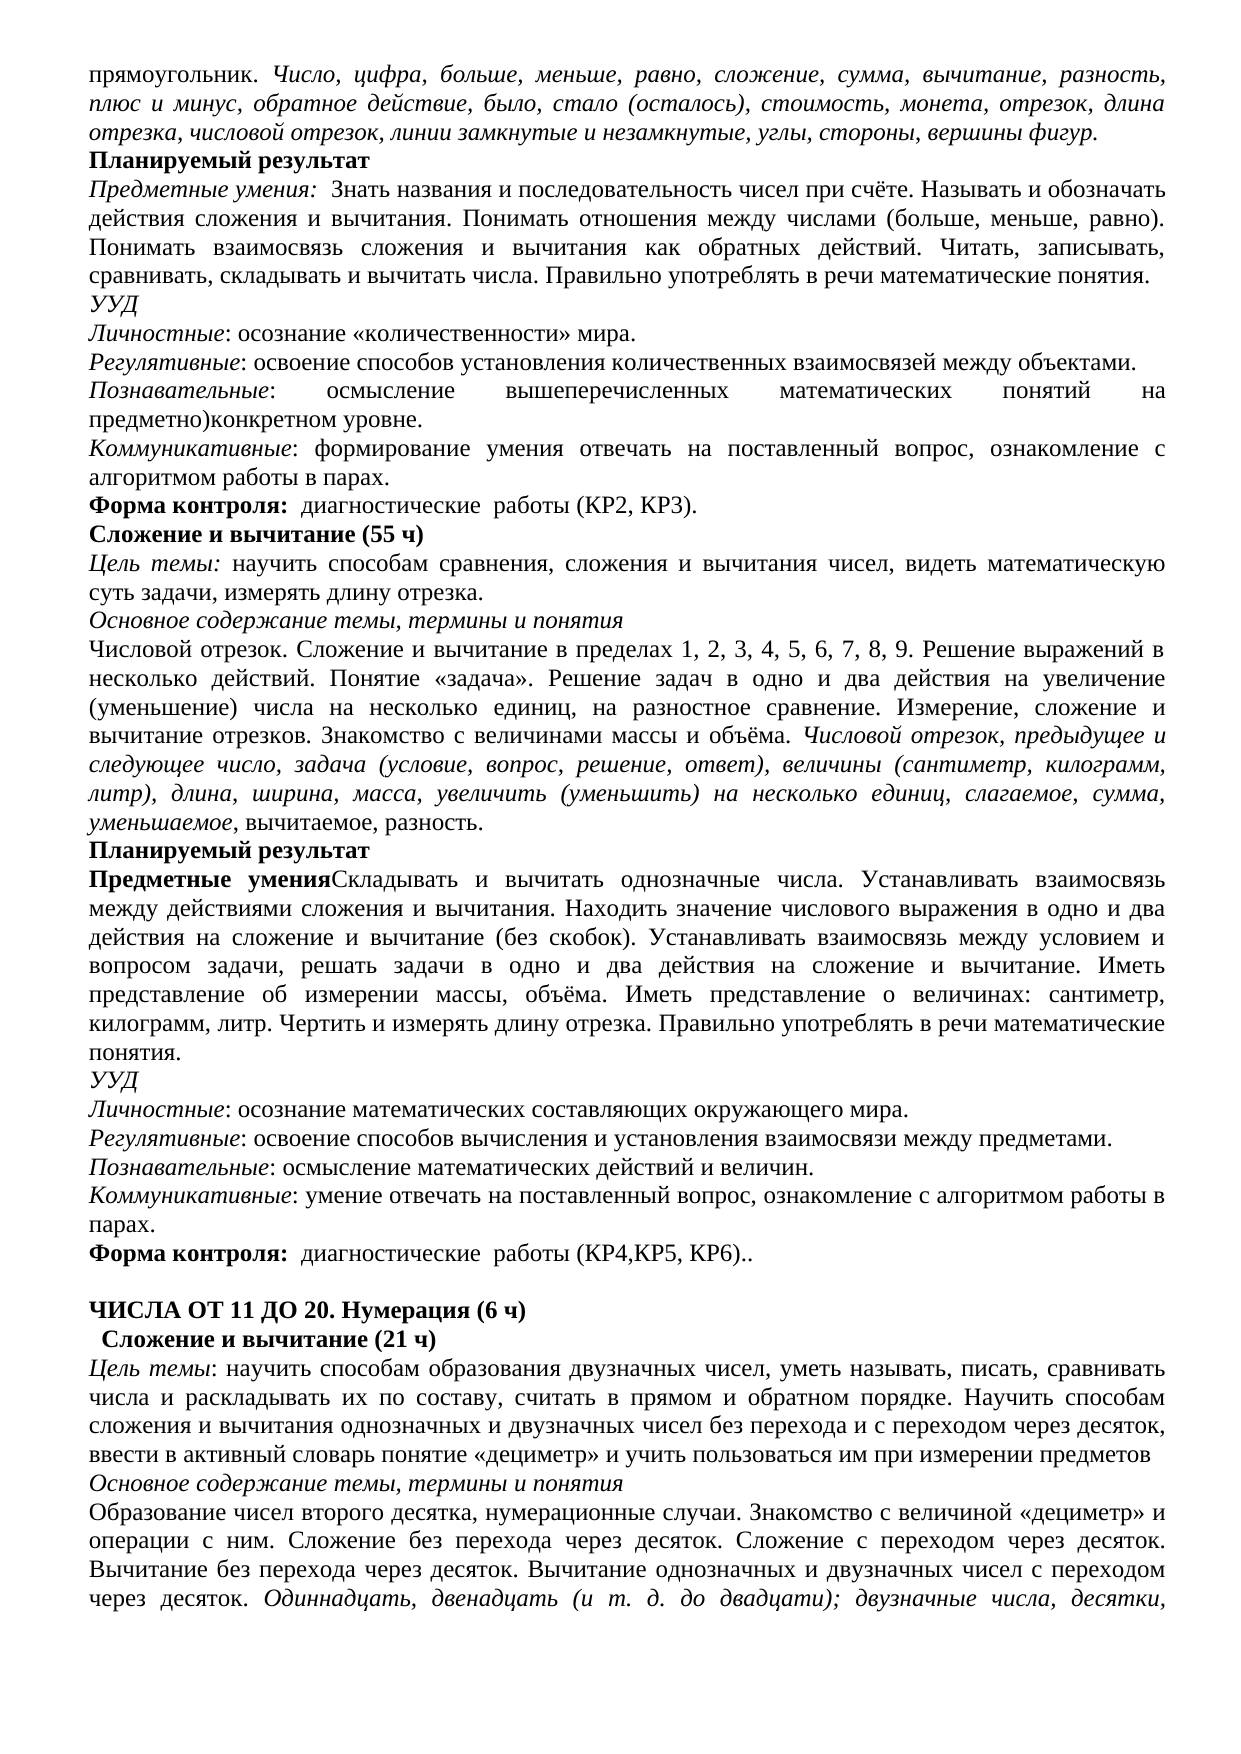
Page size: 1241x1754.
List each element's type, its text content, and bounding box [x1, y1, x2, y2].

text Планируемый результат [89, 835, 1167, 864]
text УУД [89, 289, 1167, 318]
text Регулятивные: освоение способов вычисления и установления взаимосвязи между предметами. [89, 1123, 1167, 1152]
text Регулятивные: освоение способов установления количественных взаимосвязей между объектами. [89, 347, 1167, 375]
text Коммуникативные: формирование умения отвечать на поставленный вопрос, ознакомление с алгоритмом работы в парах. [89, 433, 1167, 490]
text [89, 1497, 1167, 1612]
text Цель темы: научить способам сравнения, сложения и вычитания чисел, видеть математическую суть задачи, измерять длину отрезка. [89, 548, 1167, 605]
text Личностные: осознание «количественности» мира. [89, 318, 1167, 347]
text Коммуникативные: умение отвечать на поставленный вопрос, ознакомление с алгоритмом работы в парах. [89, 1180, 1167, 1238]
text Предметные уменияСкладывать и вычитать однозначные числа. Устанавливать взаимосвязь между действиями сложения и вычитания. Находить значение числового выражения в одно и два действия на сложение и вычитание (без скобок). Устанавливать взаимосвязь между условием и вопросом задачи, решать задачи в одно и два действия на сложение и вычитание. Иметь представление об измерении массы, объёма. Иметь представление о величинах: сантиметр, килограмм, литр. Чертить и измерять длину отрезка. Правильно употреблять в речи математические понятия. [89, 864, 1167, 1065]
text ЧИСЛА ОТ 11 ДО 20. Нумерация (6 ч) [89, 1295, 1167, 1324]
text Числовой отрезок. Сложение и вычитание в пределах 1, 2, 3, 4, 5, 6, 7, 8, 9. Решение выражений в несколько действий. Понятие «задача». Решение задач в одно и два действия на увеличение (уменьшение) числа на несколько единиц, на разностное сравнение. Измерение, сложение и вычитание отрезков. Знакомство с величинами массы и объёма. Числовой отрезок, предыдущее и следующее число, задача (условие, вопрос, решение, ответ), величины (сантиметр, килограмм, литр), длина, ширина, масса, увеличить (уменьшить) на несколько единиц, слагаемое, сумма, уменьшаемое, вычитаемое, разность. [89, 634, 1167, 835]
text Основное содержание темы, термины и понятия [89, 605, 1167, 634]
text Форма контроля: диагностические работы (КР4,КР5, КР6).. [89, 1238, 1167, 1267]
text УУД [89, 1065, 1167, 1094]
text Познавательные: осмысление вышеперечисленных математических понятий на предметно)конкретном уровне. [89, 375, 1167, 433]
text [89, 59, 1167, 145]
text Сложение и вычитание (55 ч) [89, 519, 1167, 548]
text Сложение и вычитание (21 ч) [89, 1324, 1167, 1353]
text Личностные: осознание математических составляющих окружающего мира. [89, 1094, 1167, 1123]
text Форма контроля: диагностические работы (КР2, КР3). [89, 490, 1167, 519]
text Планируемый результат [89, 145, 1167, 174]
text Познавательные: осмысление математических действий и величин. [89, 1152, 1167, 1180]
text Предметные умения: Знать названия и последовательность чисел при счёте. Называть и обозначать действия сложения и вычитания. Понимать отношения между числами (больше, меньше, равно). Понимать взаимосвязь сложения и вычитания как обратных действий. Читать, записывать, сравнивать, складывать и вычитать числа. Правильно употреблять в речи математические понятия. [89, 174, 1167, 289]
text Основное содержание темы, термины и понятия [89, 1468, 1167, 1497]
text Цель темы: научить способам образования двузначных чисел, уметь называть, писать, сравнивать числа и раскладывать их по составу, считать в прямом и обратном порядке. Научить способам сложения и вычитания однозначных и двузначных чисел без перехода и с переходом через десяток, ввести в активный словарь понятие «дециметр» и учить пользоваться им при измерении предметов [89, 1353, 1167, 1468]
